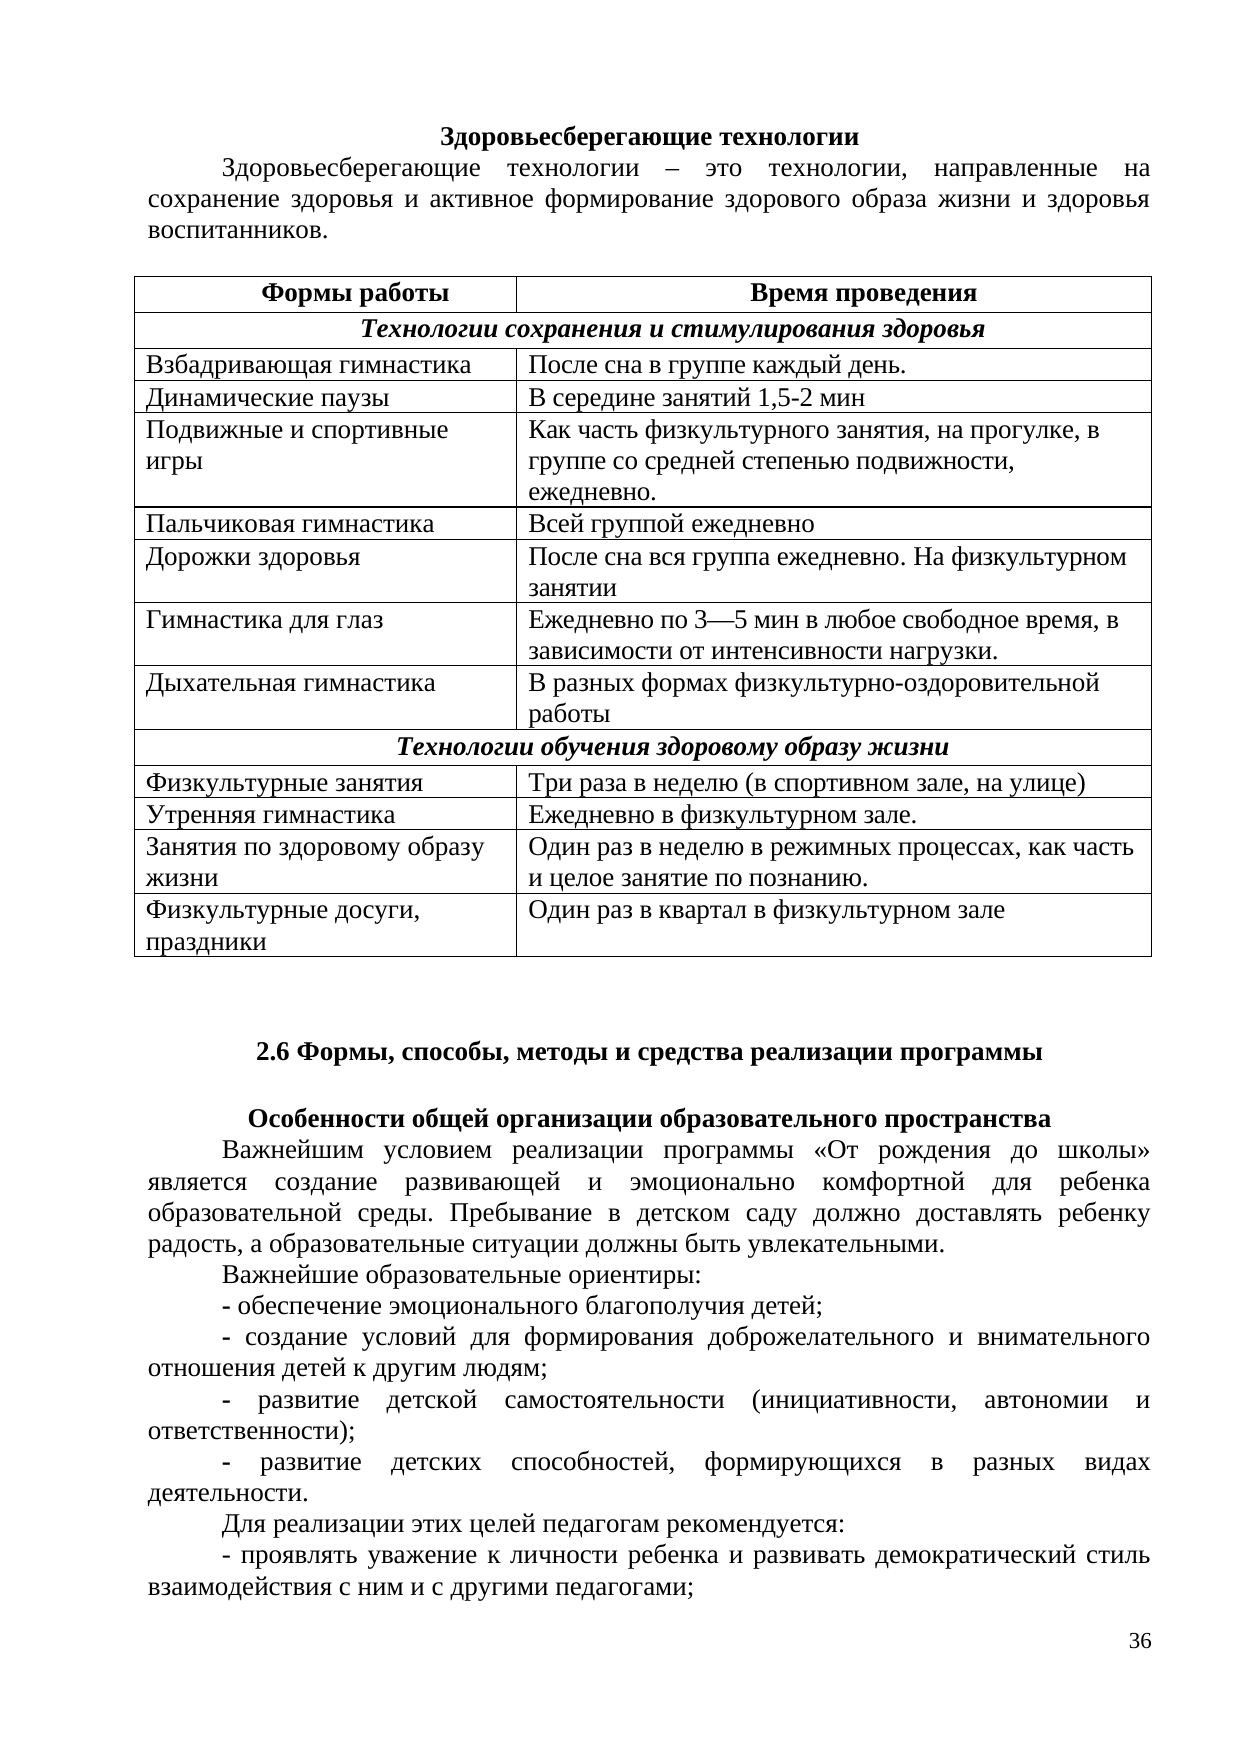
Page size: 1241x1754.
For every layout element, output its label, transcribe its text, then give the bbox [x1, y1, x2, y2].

table_cell Дорожки здоровья [135, 540, 516, 602]
table_cell Технологии сохранения и стимулирования здоровья [135, 313, 1151, 348]
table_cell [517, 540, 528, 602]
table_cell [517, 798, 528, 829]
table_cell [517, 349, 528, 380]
table_cell Гимнастика для глаз [135, 603, 516, 665]
table_header Время проведения [517, 277, 1151, 312]
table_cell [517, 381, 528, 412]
table_cell Физкультурные досуги, праздники [135, 894, 516, 956]
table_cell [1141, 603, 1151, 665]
text Здоровьесберегающие технологии – это технологии, направленные на сохранение здоровья и активное формирование здорового образа жизни и здоровья воспитанников. [148, 151, 1152, 244]
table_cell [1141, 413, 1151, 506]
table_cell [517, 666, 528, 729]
table_cell Один раз в квартал в физкультурном зале [517, 894, 1151, 956]
text Особенности общей организации образовательного пространства [148, 1102, 1152, 1133]
table_cell Пальчиковая гимнастика [135, 508, 516, 539]
table_cell Взбадривающая гимнастика [135, 349, 516, 380]
text Для реализации этих целей педагогам рекомендуется: [148, 1507, 1152, 1538]
text - обеспечение эмоционального благополучия детей; [148, 1289, 1152, 1320]
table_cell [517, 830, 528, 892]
table_cell Подвижные и спортивные игры [135, 413, 516, 506]
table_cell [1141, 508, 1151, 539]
text Важнейшим условием реализации программы «От рождения до школы» является создание развивающей и эмоционально комфортной для ребенка образовательной среды. Пребывание в детском саду должно доставлять ребенку радость, а образовательные ситуации должны быть увлекательными. [148, 1133, 1152, 1258]
text - развитие детской самостоятельности (инициативности, автономии и ответственности); [148, 1383, 1152, 1445]
table_cell Занятия по здоровому образу жизни [135, 830, 516, 892]
table_header Формы работы [135, 277, 516, 312]
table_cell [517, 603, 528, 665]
table_cell Динамические паузы [135, 381, 516, 412]
text - развитие детских способностей, формирующихся в разных видах деятельности. [148, 1445, 1152, 1507]
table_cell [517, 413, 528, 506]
text - создание условий для формирования доброжелательного и внимательного отношения детей к другим людям; [148, 1320, 1152, 1383]
table_cell Утренняя гимнастика [135, 798, 516, 829]
text Важнейшие образовательные ориентиры: [148, 1258, 1152, 1289]
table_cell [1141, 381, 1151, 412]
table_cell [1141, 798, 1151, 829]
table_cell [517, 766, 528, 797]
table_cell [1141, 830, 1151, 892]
text - проявлять уважение к личности ребенка и развивать демократический стиль взаимодействия с ним и с другими педагогами; [148, 1538, 1152, 1601]
text Здоровьесберегающие технологии [148, 120, 1152, 151]
text 2.6 Формы, способы, методы и средства реализации программы [148, 1036, 1152, 1067]
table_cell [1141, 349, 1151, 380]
table_cell Дыхательная гимнастика [135, 666, 516, 729]
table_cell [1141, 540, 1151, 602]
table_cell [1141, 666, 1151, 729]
table_cell Технологии обучения здоровому образу жизни [135, 730, 1151, 765]
table_cell Физкультурные занятия [135, 766, 516, 797]
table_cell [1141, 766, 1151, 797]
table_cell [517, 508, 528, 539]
